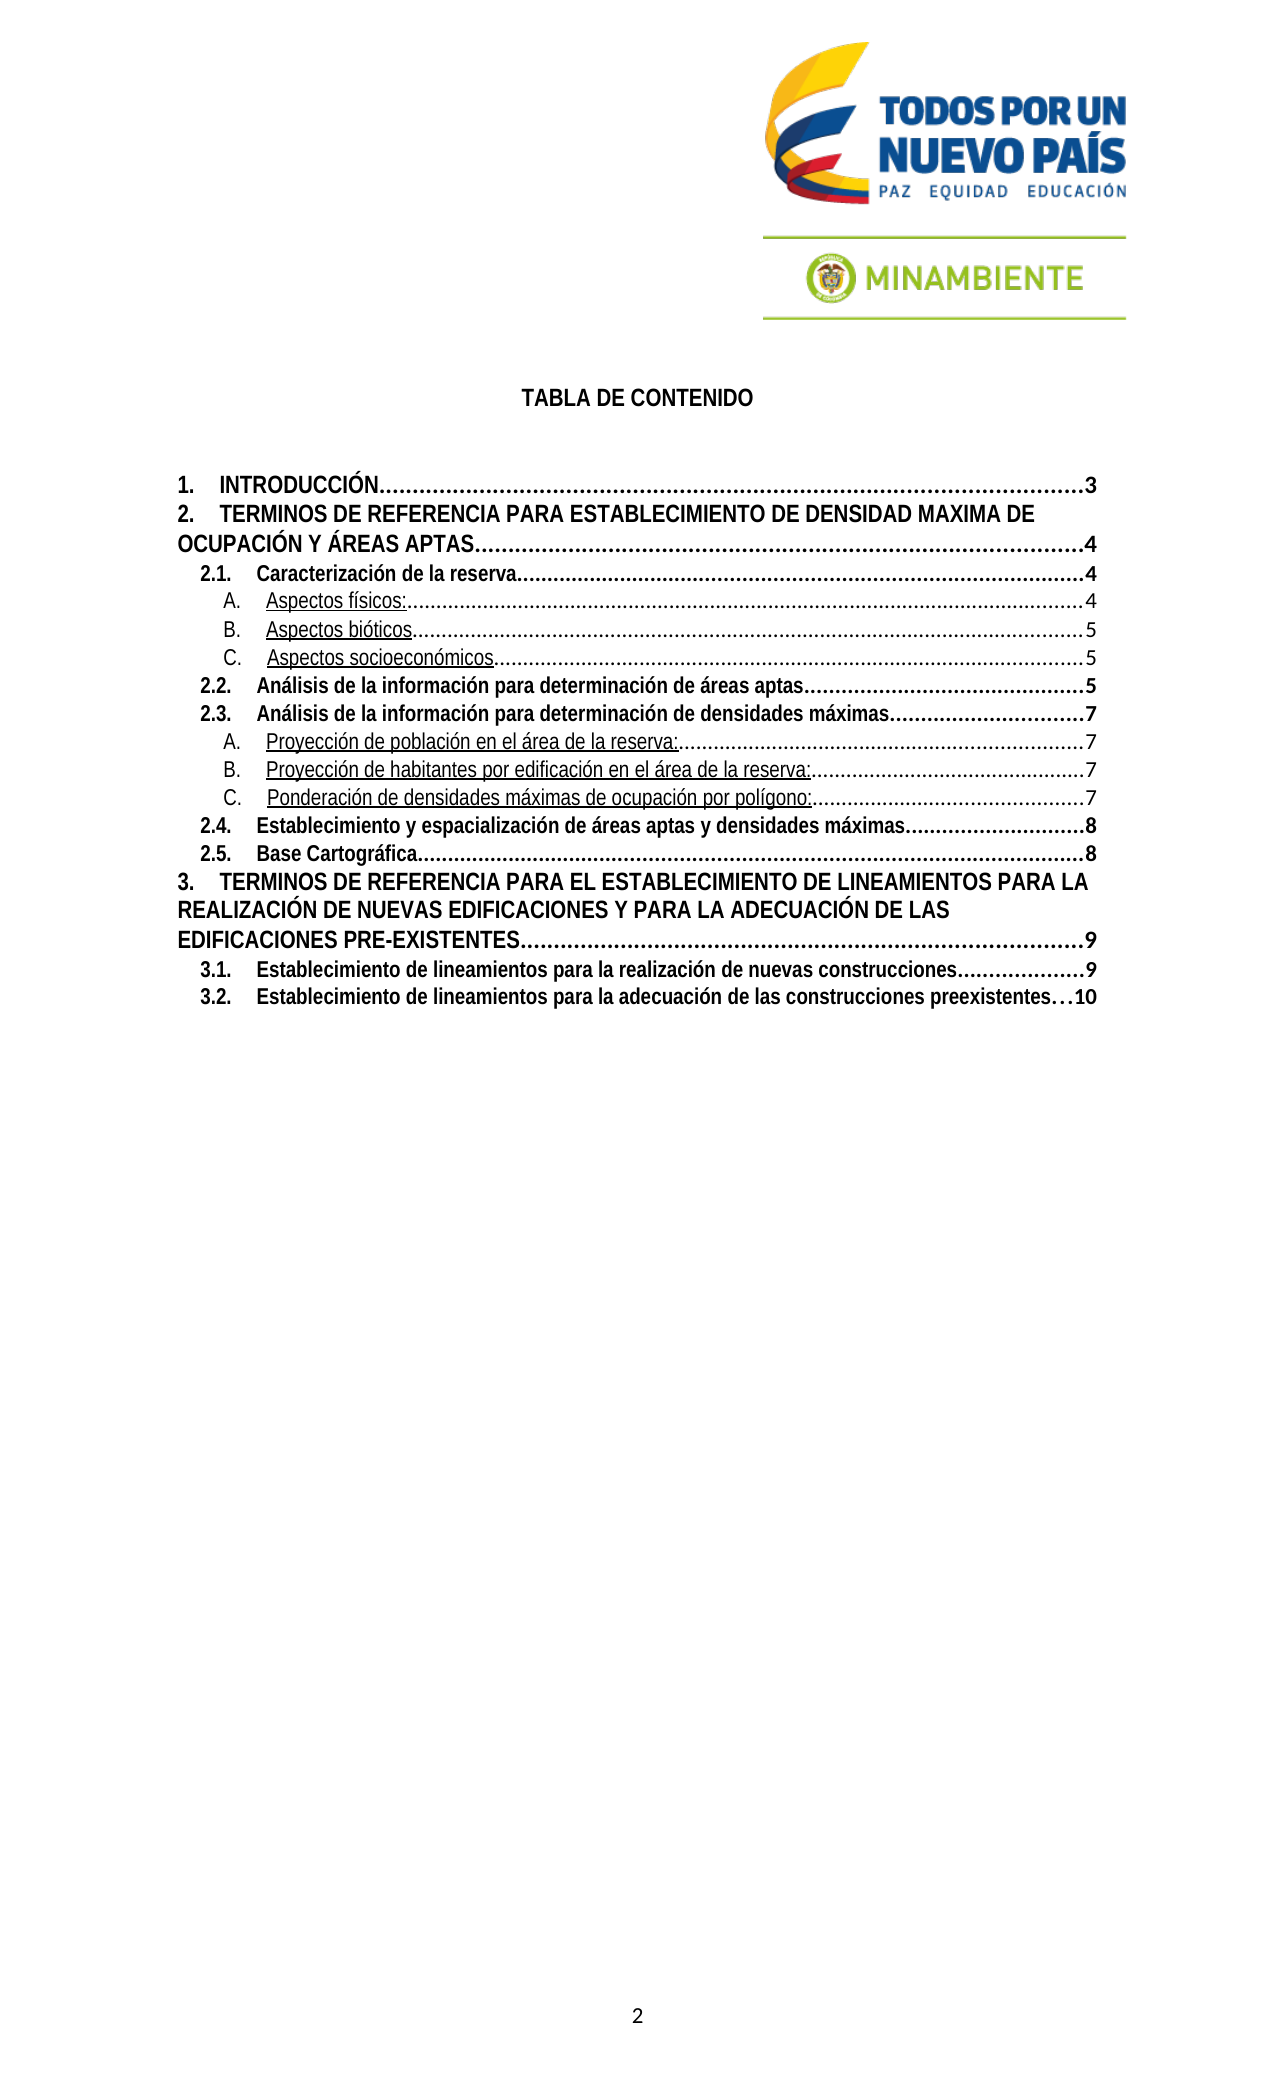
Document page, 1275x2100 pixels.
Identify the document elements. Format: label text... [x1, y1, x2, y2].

text 2.4. Establecimiento y espacialización de áreas aptas y densidades máximas 8 [200, 811, 1098, 839]
text 1. INTRODUCCIÓN 3 [177, 469, 1098, 499]
text 2. TERMINOS DE REFERENCIA PARA ESTABLECIMIENTO DE DENSIDAD MAXIMA DE OCUPACIÓN Y ÁREAS APTAS 4 [177, 499, 1098, 559]
text 2.2. Análisis de la información para determinación de áreas aptas 5 [200, 671, 1098, 699]
text C. Ponderación de densidades máximas de ocupación por polígono: 7 [223, 783, 1098, 811]
text 2.3. Análisis de la información para determinación de densidades máximas 7 [200, 699, 1098, 727]
text A. Aspectos físicos: 4 [223, 587, 1098, 615]
text 3.1. Establecimiento de lineamientos para la realización de nuevas construcciones 9 [200, 955, 1098, 983]
text TABLA DE CONTENIDO [177, 383, 1098, 412]
text 2.1. Caracterización de la reserva 4 [200, 559, 1098, 587]
text C. Aspectos socioeconómicos 5 [223, 643, 1098, 671]
text 2.5. Base Cartográfica 8 [200, 839, 1098, 867]
text B. Proyección de habitantes por edificación en el área de la reserva: 7 [223, 755, 1098, 783]
picture [762, 42, 1127, 320]
text 3.2. Establecimiento de lineamientos para la adecuación de las construcciones preexistentes 10 [200, 983, 1098, 1011]
text A. Proyección de población en el área de la reserva: 7 [223, 727, 1098, 755]
text 3. TERMINOS DE REFERENCIA PARA EL ESTABLECIMIENTO DE LINEAMIENTOS PARA LA REALIZACIÓN DE NUEVAS EDIFICACIONES Y PARA LA ADECUACIÓN DE LAS EDIFICACIONES PRE-EXISTENTES 9 [177, 867, 1098, 955]
text B. Aspectos bióticos 5 [223, 615, 1098, 643]
